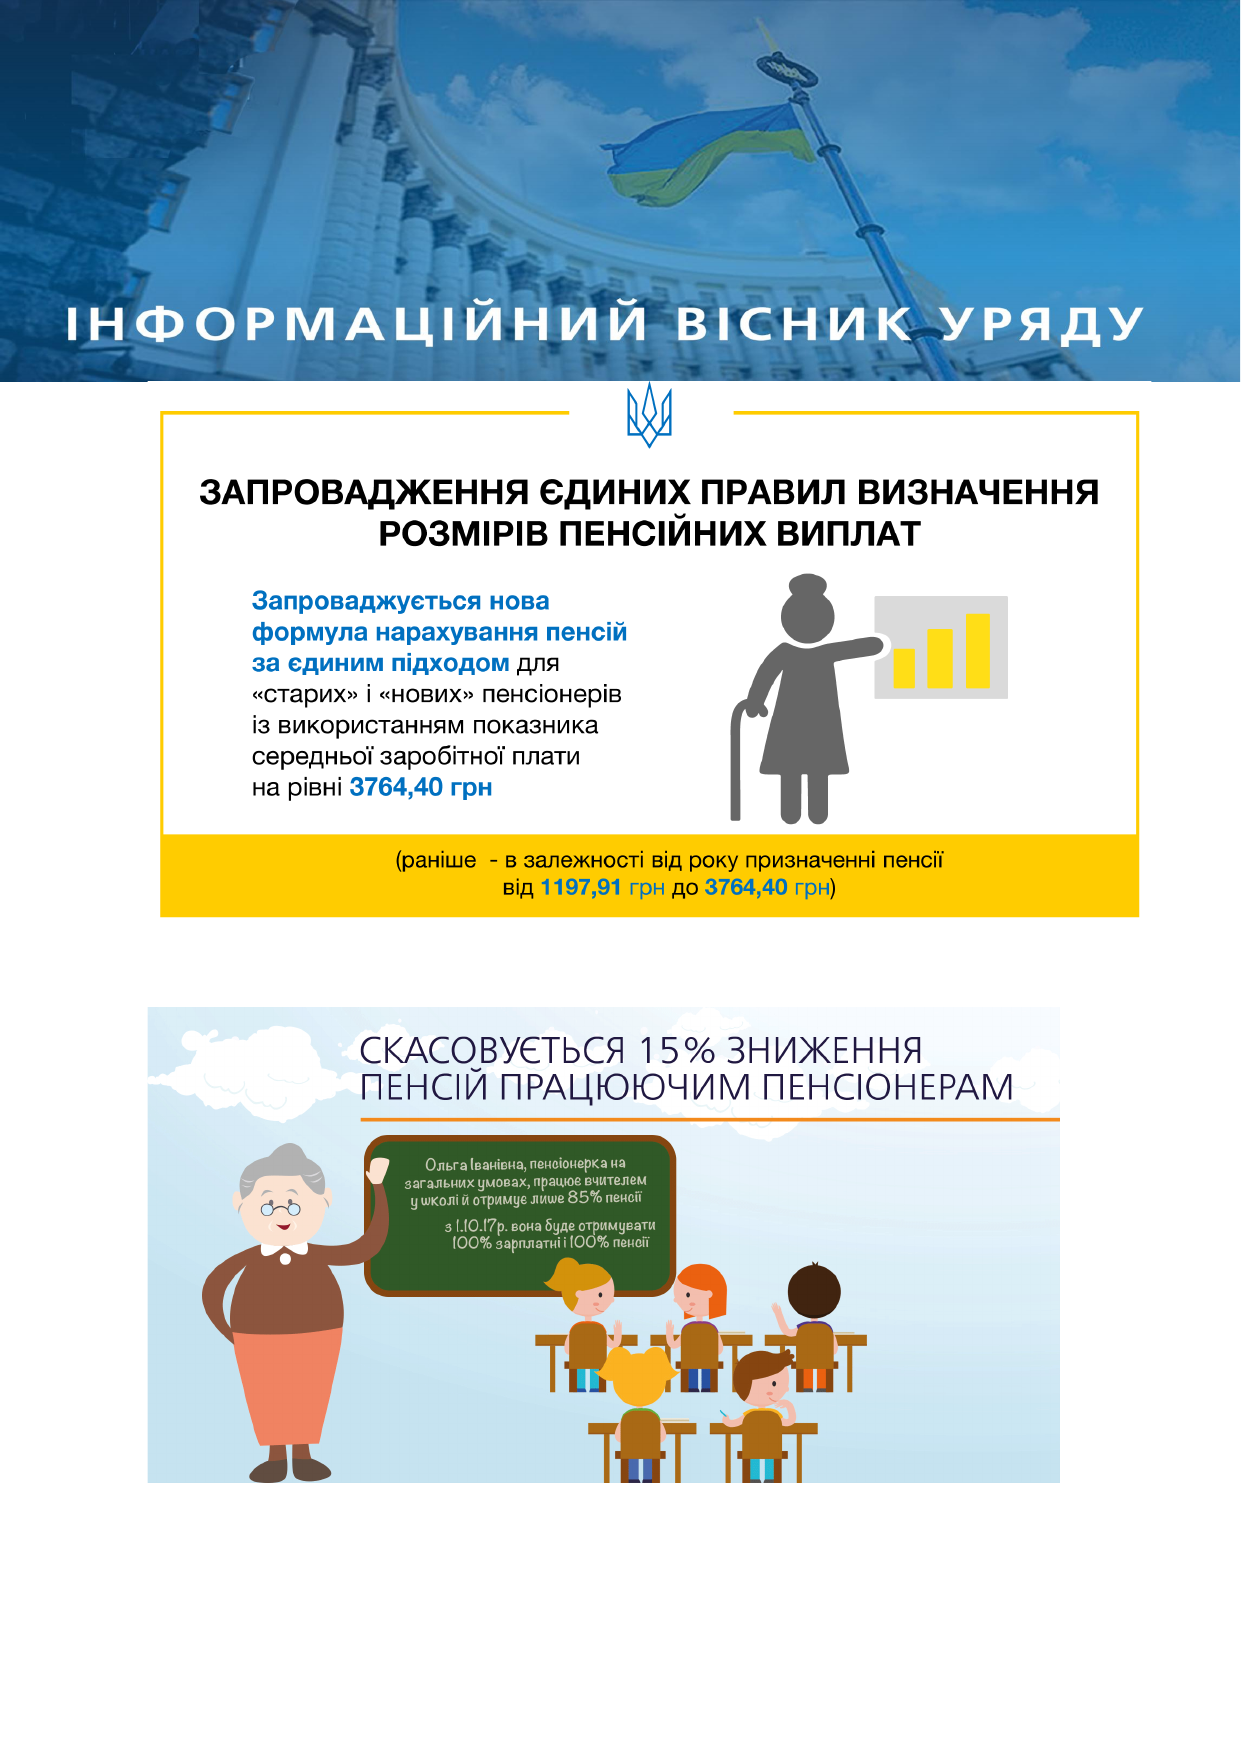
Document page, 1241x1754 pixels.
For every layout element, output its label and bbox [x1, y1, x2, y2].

picture [0, 0, 1241, 930]
picture [147, 1007, 1060, 1483]
